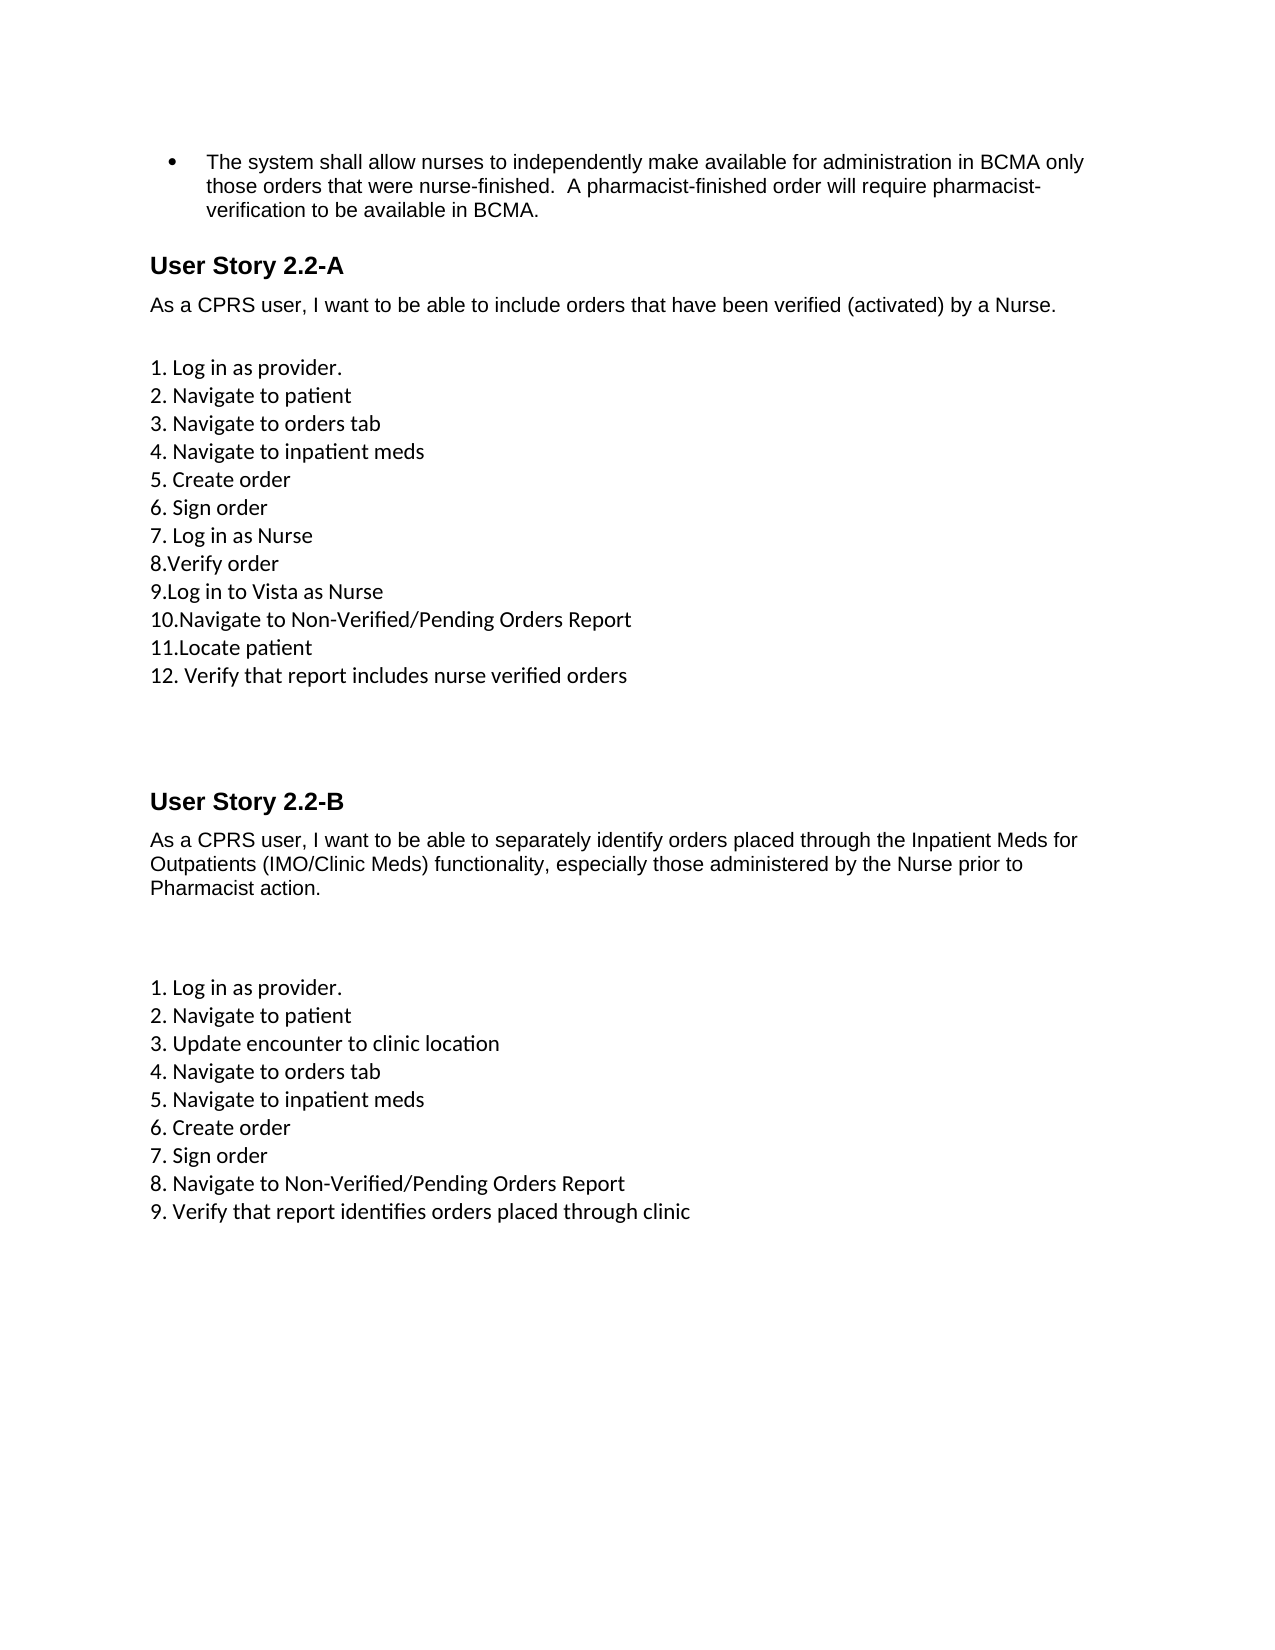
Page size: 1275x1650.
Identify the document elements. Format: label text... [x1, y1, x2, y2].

text As a CPRS user, I want to be able to include orders that have been verified (activated) by a Nurse. [150, 292, 1125, 316]
text 1. Log in as provider. 2. Navigate to patient 3. Navigate to orders tab 4. Navigate to inpatient meds 5. Create order 6. Sign order 7. Log in as Nurse 8.Verify order 9.Log in to Vista as Nurse 10.Navigate to Non-Verified/Pending Orders Report 11.Locate patient 12. Verify that report includes nurse verified orders [150, 353, 1125, 689]
text As a CPRS user, I want to be able to separately identify orders placed through the Inpatient Meds for Outpatients (IMO/Clinic Meds) functionality, especially those administered by the Nurse prior to Pharmacist action. [150, 828, 1125, 900]
text User Story 2.2-B [150, 787, 1125, 816]
list The system shall allow nurses to independently make available for administration in BCMA only those orders that were nurse-finished. A pharmacist-finished order will require pharmacist-verification to be available in BCMA. [169, 150, 1125, 222]
text User Story 2.2-A [150, 251, 1125, 280]
text 1. Log in as provider. 2. Navigate to patient 3. Update encounter to clinic location 4. Navigate to orders tab 5. Navigate to inpatient meds 6. Create order 7. Sign order 8. Navigate to Non-Verified/Pending Orders Report 9. Verify that report identifies orders placed through clinic [150, 973, 1125, 1225]
